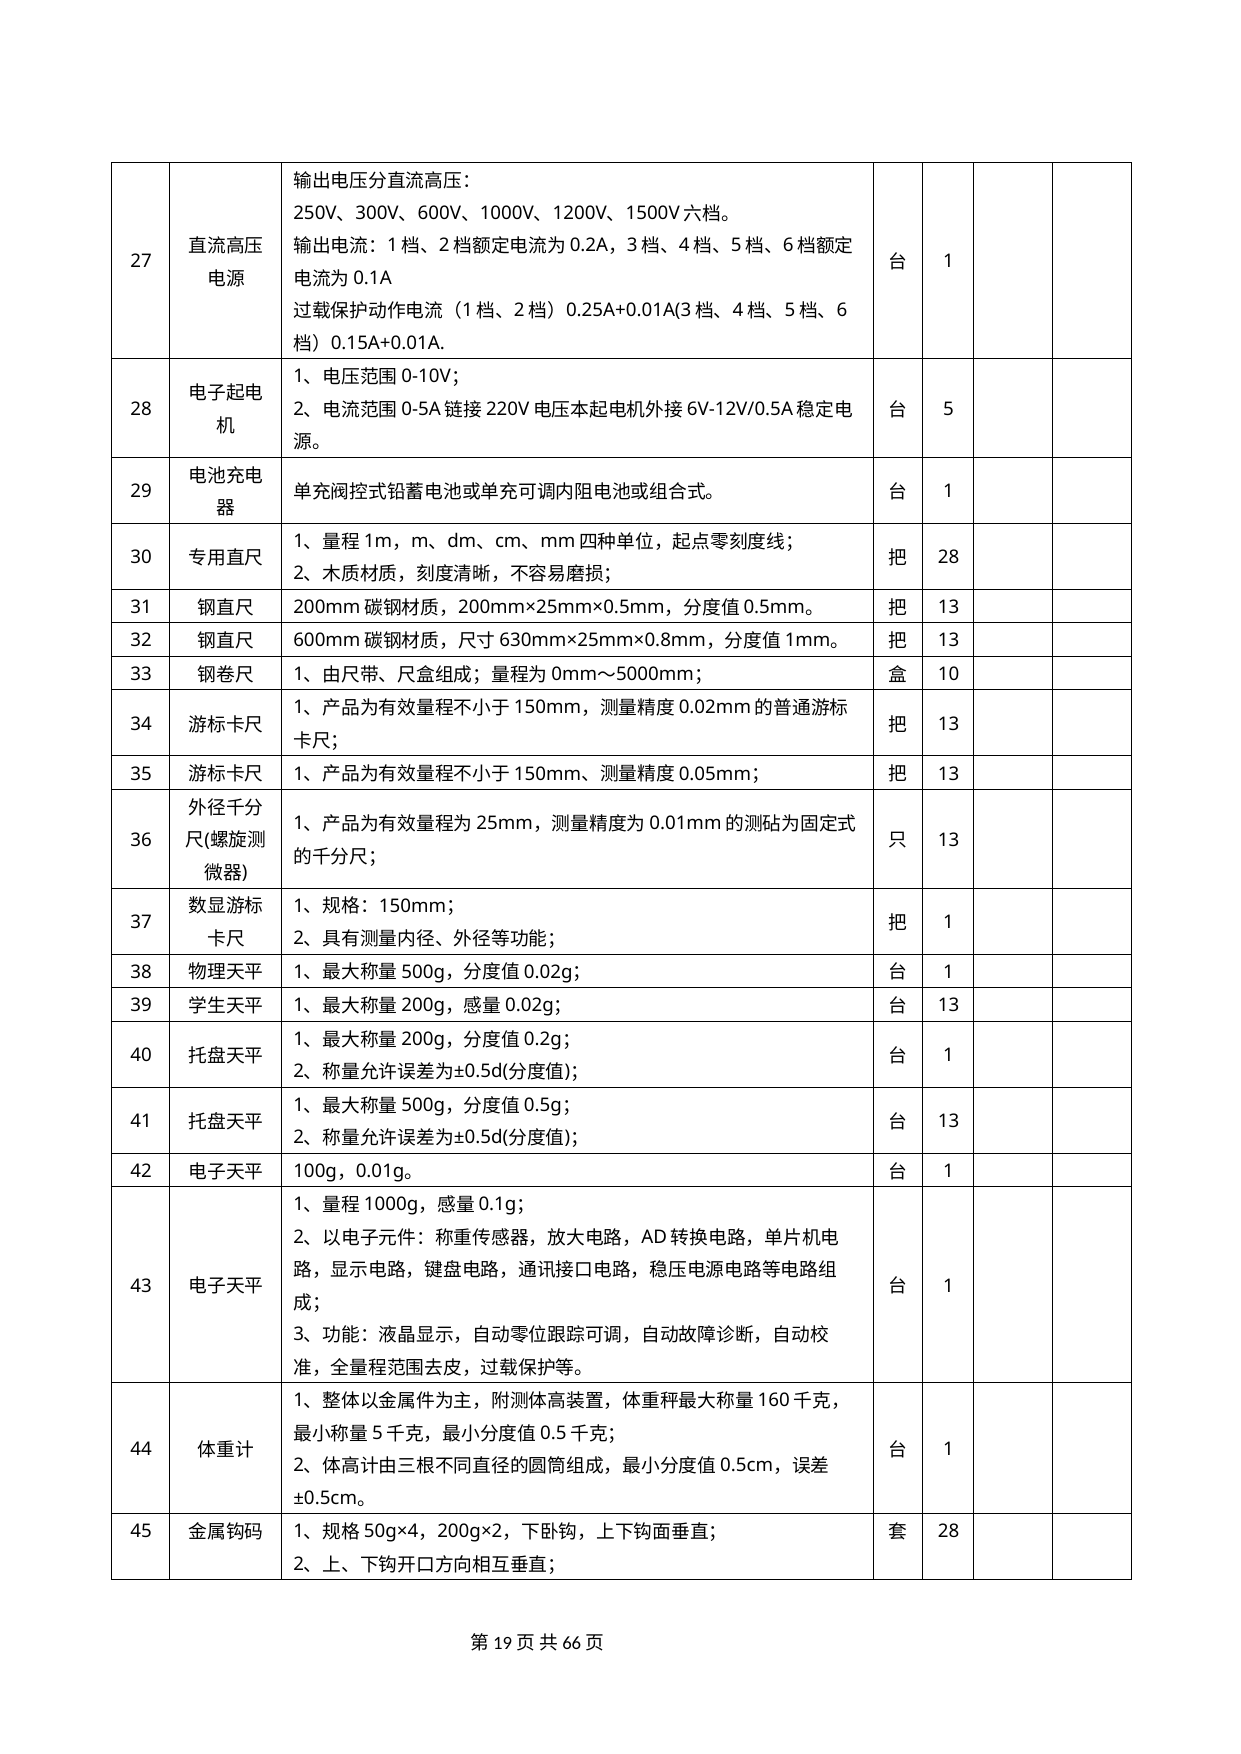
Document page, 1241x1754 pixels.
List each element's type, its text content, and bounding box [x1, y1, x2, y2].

table_cell [974, 458, 1052, 523]
table_cell 41 [112, 1088, 169, 1153]
table_cell 台 [874, 988, 922, 1021]
table_cell [1053, 1022, 1131, 1087]
table_cell [974, 955, 1052, 987]
table_cell 1 [923, 955, 973, 987]
table_cell 台 [874, 359, 922, 457]
table_cell [974, 1154, 1052, 1186]
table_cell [282, 1514, 873, 1579]
table_cell [974, 359, 1052, 457]
table_cell 36 [112, 790, 169, 887]
table_cell 游标卡尺 [170, 690, 281, 755]
table_cell 1 [923, 163, 973, 358]
table_cell [974, 790, 1052, 887]
table_cell [974, 1022, 1052, 1087]
table_cell 外径千分尺(螺旋测微器) [170, 790, 281, 887]
table_cell 13 [923, 690, 973, 755]
table_cell 1、最大称量200g，感量0.02g； [282, 988, 873, 1021]
table_cell 38 [112, 955, 169, 987]
table_cell [1053, 524, 1131, 589]
table_cell [974, 1383, 1052, 1513]
table_cell 钢直尺 [170, 623, 281, 656]
table_cell [974, 1514, 1052, 1579]
table_cell [1053, 1514, 1131, 1579]
table_cell 盒 [874, 657, 922, 689]
table_cell [1053, 955, 1131, 987]
table_cell 1、产品为有效量程不小于150mm、测量精度0.05mm； [282, 756, 873, 789]
table_cell 30 [112, 524, 169, 589]
table_cell [974, 889, 1052, 953]
table_cell 10 [923, 657, 973, 689]
table_cell 台 [874, 163, 922, 358]
table_cell 40 [112, 1022, 169, 1087]
table_cell 单充阀控式铅蓄电池或单充可调内阻电池或组合式。 [282, 458, 873, 523]
table_cell 13 [923, 988, 973, 1021]
table_cell 托盘天平 [170, 1088, 281, 1153]
table_cell [1053, 1154, 1131, 1186]
table_cell [974, 988, 1052, 1021]
table_cell 1、电压范围0-10V； 2、电流范围0-5A链接220V电压本起电机外接6V-12V/0.5A稳定电源。 [282, 359, 873, 457]
table_cell 43 [112, 1187, 169, 1382]
table_cell [974, 1187, 1052, 1382]
table_cell [1053, 756, 1131, 789]
table_cell 把 [874, 590, 922, 622]
table_cell 1 [923, 1154, 973, 1186]
table_cell [974, 590, 1052, 622]
table_cell 44 [112, 1383, 169, 1513]
table_cell 台 [874, 1154, 922, 1186]
table_cell 把 [874, 690, 922, 755]
table_cell 台 [874, 1383, 922, 1513]
table_cell 台 [874, 1022, 922, 1087]
table_cell [1053, 1088, 1131, 1153]
table_cell 1 [923, 458, 973, 523]
table_cell [974, 756, 1052, 789]
table_cell 37 [112, 889, 169, 953]
table_cell 电子天平 [170, 1187, 281, 1382]
table_cell 1、最大称量500g，分度值0.5g； 2、称量允许误差为±0.5d(分度值)； [282, 1088, 873, 1153]
table_cell [974, 1088, 1052, 1153]
table_cell 1、产品为有效量程不小于150mm，测量精度0.02mm的普通游标卡尺； [282, 690, 873, 755]
table_cell [1053, 1187, 1131, 1382]
table_cell 32 [112, 623, 169, 656]
table_cell 1、最大称量500g，分度值0.02g； [282, 955, 873, 987]
table_cell 套 [874, 1514, 922, 1579]
table_cell 1、最大称量200g，分度值0.2g； 2、称量允许误差为±0.5d(分度值)； [282, 1022, 873, 1087]
table_cell 13 [923, 623, 973, 656]
table_cell 13 [923, 790, 973, 887]
table_cell 电子天平 [170, 1154, 281, 1186]
table_cell 1、量程1m，m、dm、cm、mm四种单位，起点零刻度线； 2、木质材质，刻度清晰，不容易磨损； [282, 524, 873, 589]
table_cell 直流高压电源 [170, 163, 281, 358]
table_cell 28 [923, 524, 973, 589]
table_cell 1 [923, 1383, 973, 1513]
table_cell 1、量程1000g，感量0.1g； 2、以电子元件：称重传感器，放大电路，AD转换电路，单片机电路，显示电路，键盘电路，通讯接口电路，稳压电源电路等电路组成； 3、功能：液晶显示，自动零位跟踪可调，自动故障诊断，自动校准，全量程范围去皮，过载保护等。 [282, 1187, 873, 1382]
table_cell 42 [112, 1154, 169, 1186]
table_cell 39 [112, 988, 169, 1021]
table_cell 台 [874, 1187, 922, 1382]
table_cell 1 [923, 1187, 973, 1382]
table_cell [1053, 623, 1131, 656]
table_cell 33 [112, 657, 169, 689]
table_cell 把 [874, 889, 922, 953]
table_cell 600mm碳钢材质，尺寸630mm×25mm×0.8mm，分度值1mm。 [282, 623, 873, 656]
table_cell 只 [874, 790, 922, 887]
table_cell [1053, 790, 1131, 887]
table_cell 学生天平 [170, 988, 281, 1021]
table_cell [1053, 889, 1131, 953]
table_cell 钢卷尺 [170, 657, 281, 689]
table_cell [1053, 988, 1131, 1021]
table_cell [974, 690, 1052, 755]
table_cell [974, 657, 1052, 689]
table_cell [974, 524, 1052, 589]
table_cell 28 [923, 1514, 973, 1579]
table_cell 1、规格：150mm； 2、具有测量内径、外径等功能； [282, 889, 873, 953]
table_cell 1、整体以金属件为主，附测体高装置，体重秤最大称量160千克，最小称量5千克，最小分度值0.5千克； 2、体高计由三根不同直径的圆筒组成，最小分度值0.5cm，误差±0.5cm。 [282, 1383, 873, 1513]
table_cell 100g，0.01g。 [282, 1154, 873, 1186]
table_cell 体重计 [170, 1383, 281, 1513]
table_cell 13 [923, 590, 973, 622]
table_cell 1 [923, 889, 973, 953]
table_cell 35 [112, 756, 169, 789]
table_cell 电子起电机 [170, 359, 281, 457]
table_cell 物理天平 [170, 955, 281, 987]
table_cell 把 [874, 524, 922, 589]
table_cell 13 [923, 756, 973, 789]
table_cell 31 [112, 590, 169, 622]
table_cell [1053, 590, 1131, 622]
table_cell 把 [874, 756, 922, 789]
table_cell 1 [923, 1022, 973, 1087]
table_cell 台 [874, 955, 922, 987]
table_cell 5 [923, 359, 973, 457]
table_cell 200mm碳钢材质，200mm×25mm×0.5mm，分度值0.5mm。 [282, 590, 873, 622]
table_cell [1053, 657, 1131, 689]
table_cell 专用直尺 [170, 524, 281, 589]
table_cell 29 [112, 458, 169, 523]
table_cell 台 [874, 458, 922, 523]
table_cell 1、产品为有效量程为25mm，测量精度为0.01mm的测砧为固定式的千分尺； [282, 790, 873, 887]
table_cell [974, 623, 1052, 656]
table_cell 数显游标卡尺 [170, 889, 281, 953]
table_cell 台 [874, 1088, 922, 1153]
table_cell 34 [112, 690, 169, 755]
table_cell 游标卡尺 [170, 756, 281, 789]
table_cell 钢直尺 [170, 590, 281, 622]
table_cell [974, 163, 1052, 358]
table_cell 把 [874, 623, 922, 656]
table_cell 金属钩码 [170, 1514, 281, 1579]
table_cell 电池充电器 [170, 458, 281, 523]
table_cell 输出电压分直流高压：250V、300V、600V、1000V、1200V、1500V六档。 输出电流：1档、2档额定电流为0.2A，3档、4档、5档、6档额定电流为0.1A 过载保护动作电流（1档、2档）0.25A+0.01A(3档、4档、5档、6档）0.15A+0.01A. [282, 163, 873, 358]
table_cell 45 [112, 1514, 169, 1579]
table_cell [1053, 163, 1131, 358]
table_cell [1053, 359, 1131, 457]
table_cell 1、由尺带、尺盒组成；量程为0mm～5000mm； [282, 657, 873, 689]
table_cell 28 [112, 359, 169, 457]
table_cell 13 [923, 1088, 973, 1153]
table_cell 托盘天平 [170, 1022, 281, 1087]
table_cell [1053, 458, 1131, 523]
table_cell 27 [112, 163, 169, 358]
table_cell [1053, 1383, 1131, 1513]
table_cell [1053, 690, 1131, 755]
